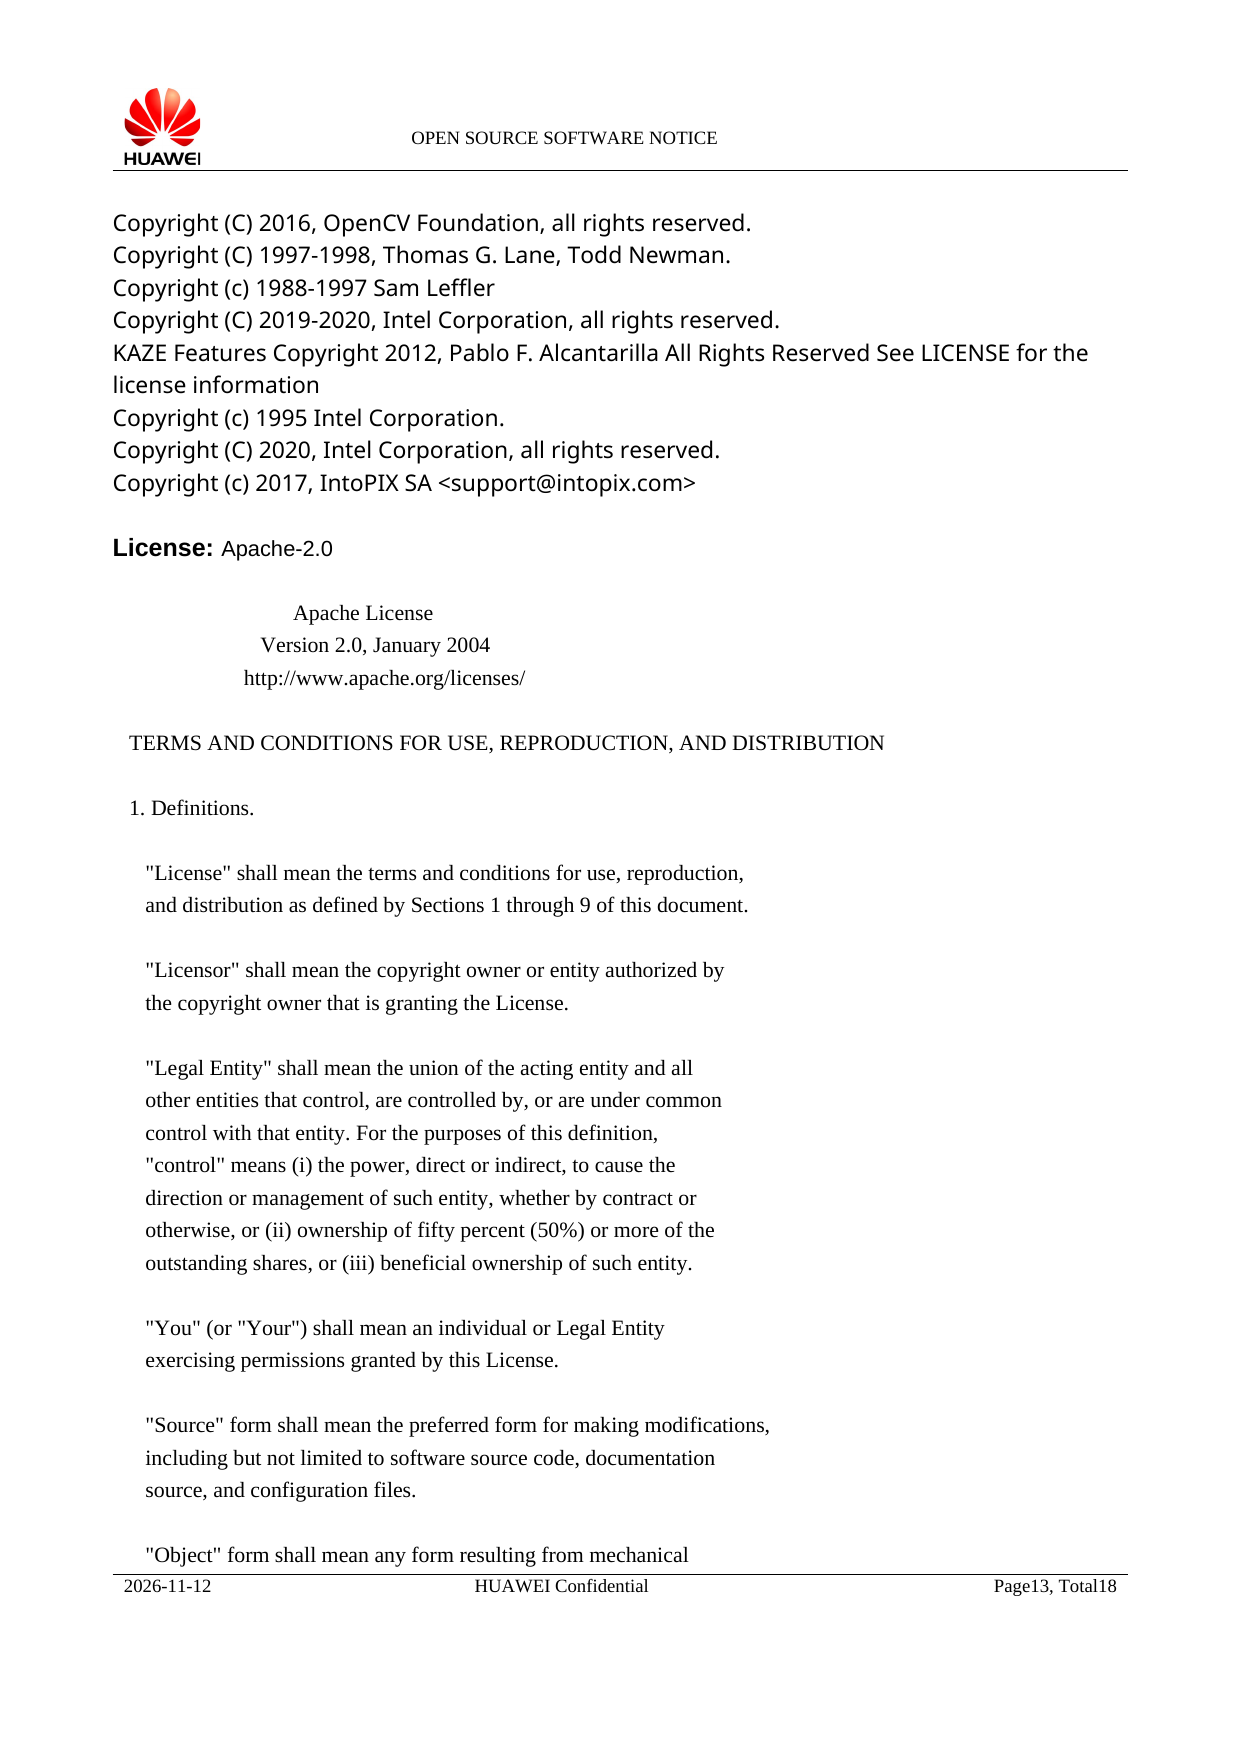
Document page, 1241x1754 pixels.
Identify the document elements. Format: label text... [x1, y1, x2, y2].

text License: Apache-2.0 [112, 531, 1128, 564]
picture [124, 88, 201, 165]
